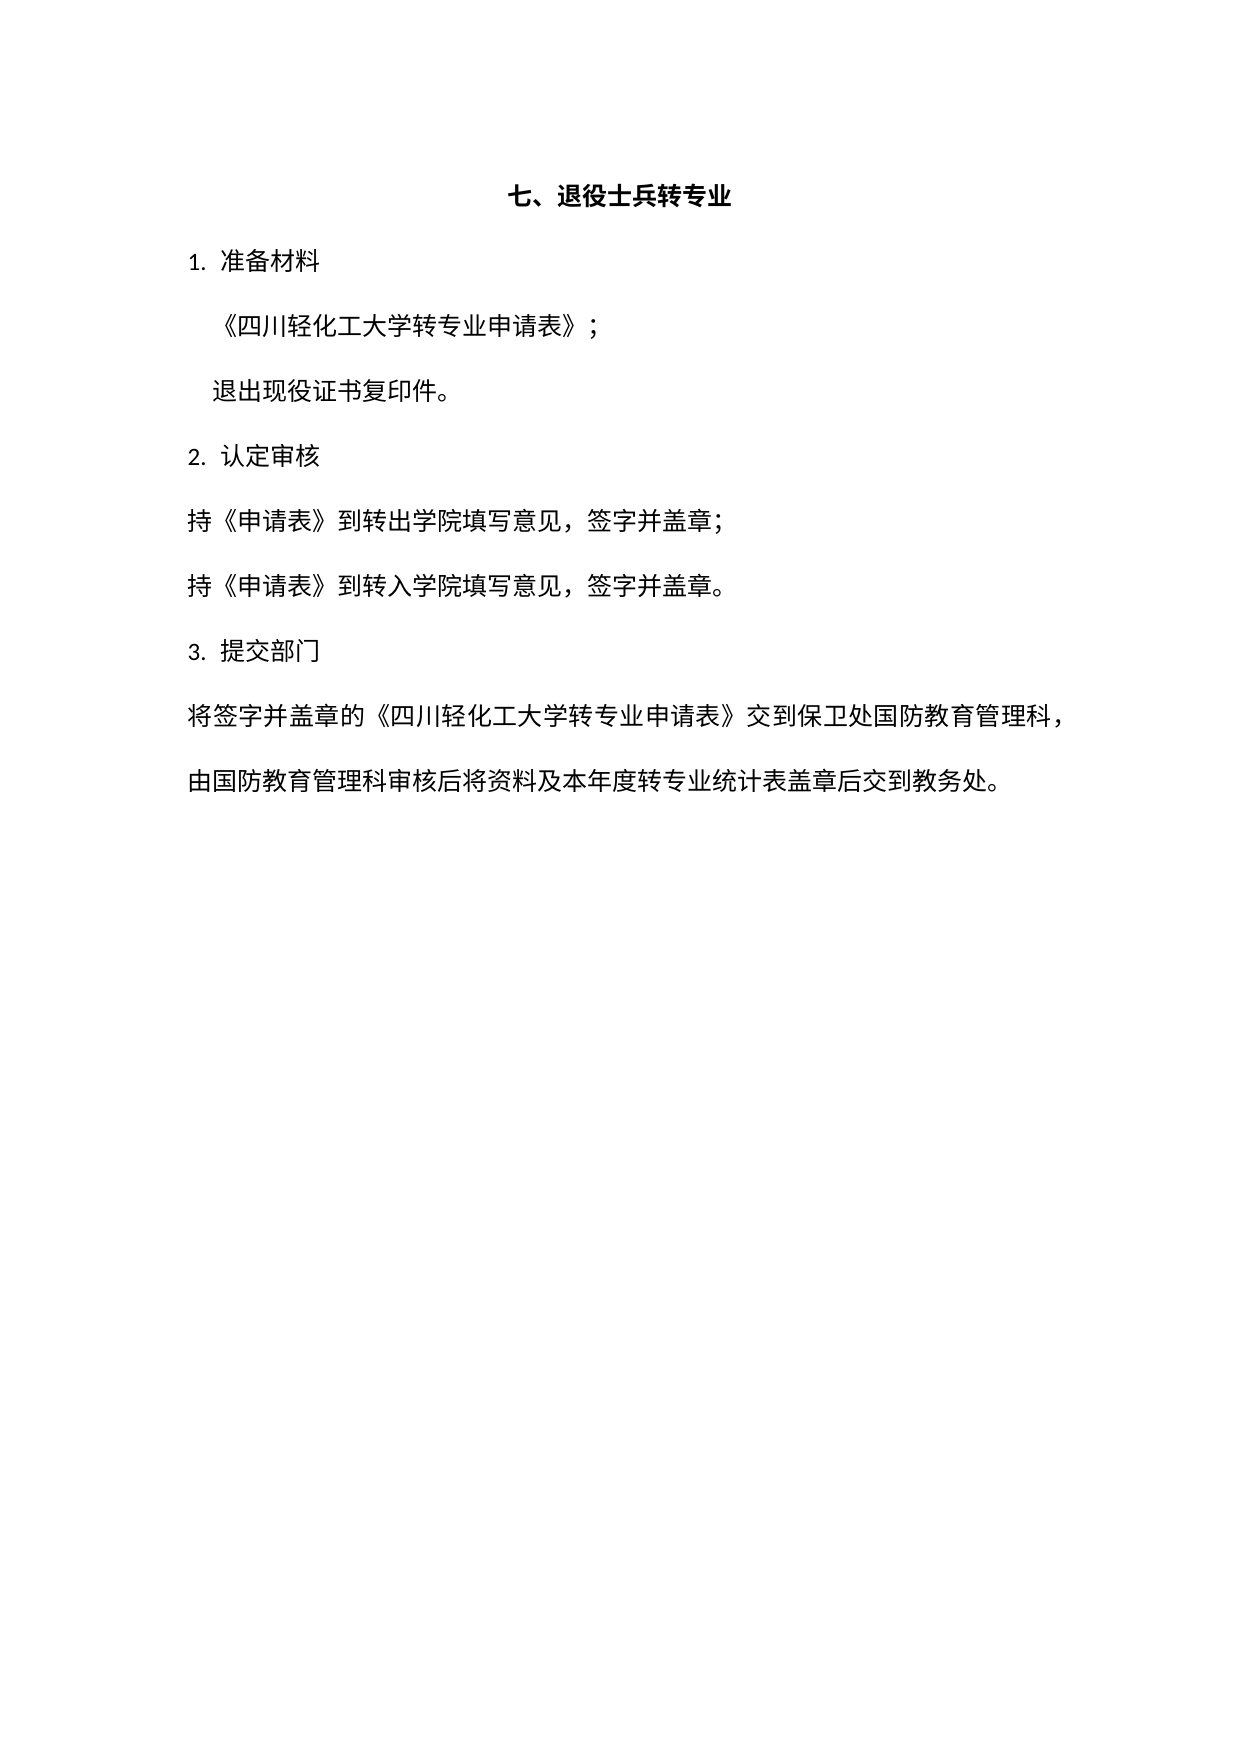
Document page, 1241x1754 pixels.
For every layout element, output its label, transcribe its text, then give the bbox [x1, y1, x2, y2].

text 退出现役证书复印件。 [187, 357, 1053, 422]
text 持《申请表》到转入学院填写意见，签字并盖章。 [187, 552, 1053, 617]
list 认定审核 [187, 422, 1053, 487]
list 退役士兵转专业 [187, 162, 1053, 227]
text 将签字并盖章的《四川轻化工大学转专业申请表》交到保卫处国防教育管理科，由国防教育管理科审核后将资料及本年度转专业统计表盖章后交到教务处。 [187, 682, 1053, 812]
text 持《申请表》到转出学院填写意见，签字并盖章； [187, 487, 1053, 552]
list 提交部门 [187, 617, 1053, 682]
list 准备材料 [187, 227, 1053, 292]
text 《四川轻化工大学转专业申请表》； [187, 292, 1053, 357]
